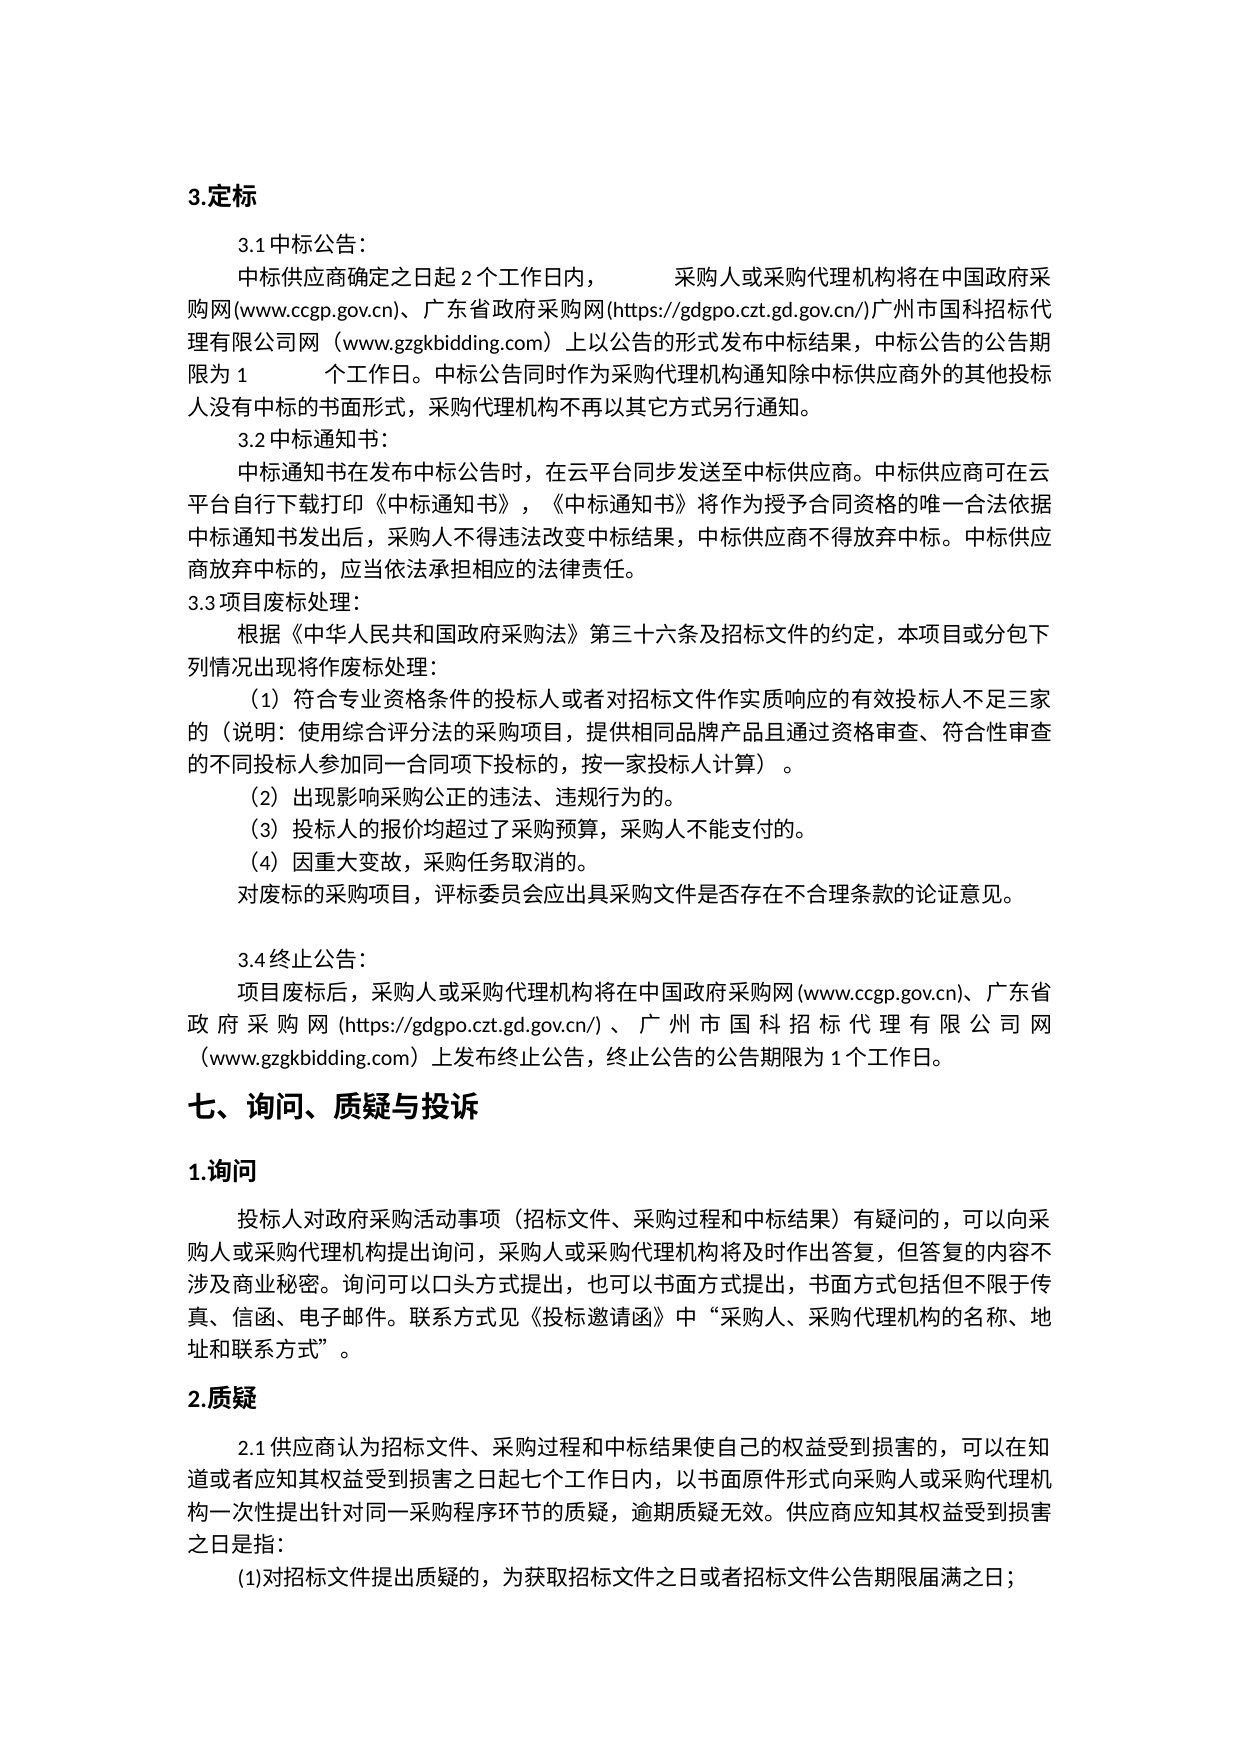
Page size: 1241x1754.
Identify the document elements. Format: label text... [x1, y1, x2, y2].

text 3.定标 [187, 162, 1053, 227]
text 七、询问、质疑与投诉 [187, 1072, 1053, 1137]
text 2.质疑 [187, 1364, 1053, 1429]
text 对废标的采购项目，评标委员会应出具采购文件是否存在不合理条款的论证意见。 [187, 877, 1053, 909]
text 3.3项目废标处理： [187, 584, 1053, 617]
text 1.询问 [187, 1137, 1053, 1202]
text (1)对招标文件提出质疑的，为获取招标文件之日或者招标文件公告期限届满之日； [187, 1559, 1053, 1592]
text （1）符合专业资格条件的投标人或者对招标文件作实质响应的有效投标人不足三家的（说明：使用综合评分法的采购项目，提供相同品牌产品且通过资格审查、符合性审查的不同投标人参加同一合同项下投标的，按一家投标人计算） 。 [187, 682, 1053, 779]
text （3）投标人的报价均超过了采购预算，采购人不能支付的。 [187, 812, 1053, 844]
text 根据《中华人民共和国政府采购法》第三十六条及招标文件的约定，本项目或分包下列情况出现将作废标处理： [187, 617, 1053, 682]
text 投标人对政府采购活动事项（招标文件、采购过程和中标结果）有疑问的，可以向采购人或采购代理机构提出询问，采购人或采购代理机构将及时作出答复，但答复的内容不涉及商业秘密。询问可以口头方式提出，也可以书面方式提出，书面方式包括但不限于传真、信函、电子邮件。联系方式见《投标邀请函》中“采购人、采购代理机构的名称、地址和联系方式”。 [187, 1202, 1053, 1364]
text 3.1中标公告： [187, 227, 1053, 259]
text （4）因重大变故，采购任务取消的。 [187, 844, 1053, 877]
text 2.1供应商认为招标文件、采购过程和中标结果使自己的权益受到损害的，可以在知道或者应知其权益受到损害之日起七个工作日内，以书面原件形式向采购人或采购代理机构一次性提出针对同一采购程序环节的质疑，逾期质疑无效。供应商应知其权益受到损害之日是指： [187, 1429, 1053, 1559]
text 3.2中标通知书： [187, 422, 1053, 454]
text （2）出现影响采购公正的违法、违规行为的。 [187, 779, 1053, 812]
text 3.4终止公告： [187, 942, 1053, 974]
text 中标通知书在发布中标公告时，在云平台同步发送至中标供应商。中标供应商可在云平台自行下载打印《中标通知书》，《中标通知书》将作为授予合同资格的唯一合法依据。中标通知书发出后，采购人不得违法改变中标结果，中标供应商不得放弃中标。中标供应商放弃中标的，应当依法承担相应的法律责任。 [187, 454, 1053, 584]
text 中标供应商确定之日起2个工作日内， 采购人或采购代理机构将在中国政府采购网(www.ccgp.gov.cn)、广东省政府采购网(https://gdgpo.czt.gd.gov.cn/)广州市国科招标代理有限公司网（www.gzgkbidding.com）上以公告的形式发布中标结果，中标公告的公告期限为 1 个工作日。中标公告同时作为采购代理机构通知除中标供应商外的其他投标人没有中标的书面形式，采购代理机构不再以其它方式另行通知。 [187, 259, 1053, 422]
text 项目废标后，采购人或采购代理机构将在中国政府采购网(www.ccgp.gov.cn)、广东省政府采购网(https://gdgpo.czt.gd.gov.cn/)、广州市国科招标代理有限公司网（www.gzgkbidding.com）上发布终止公告，终止公告的公告期限为1个工作日。 [187, 974, 1053, 1072]
